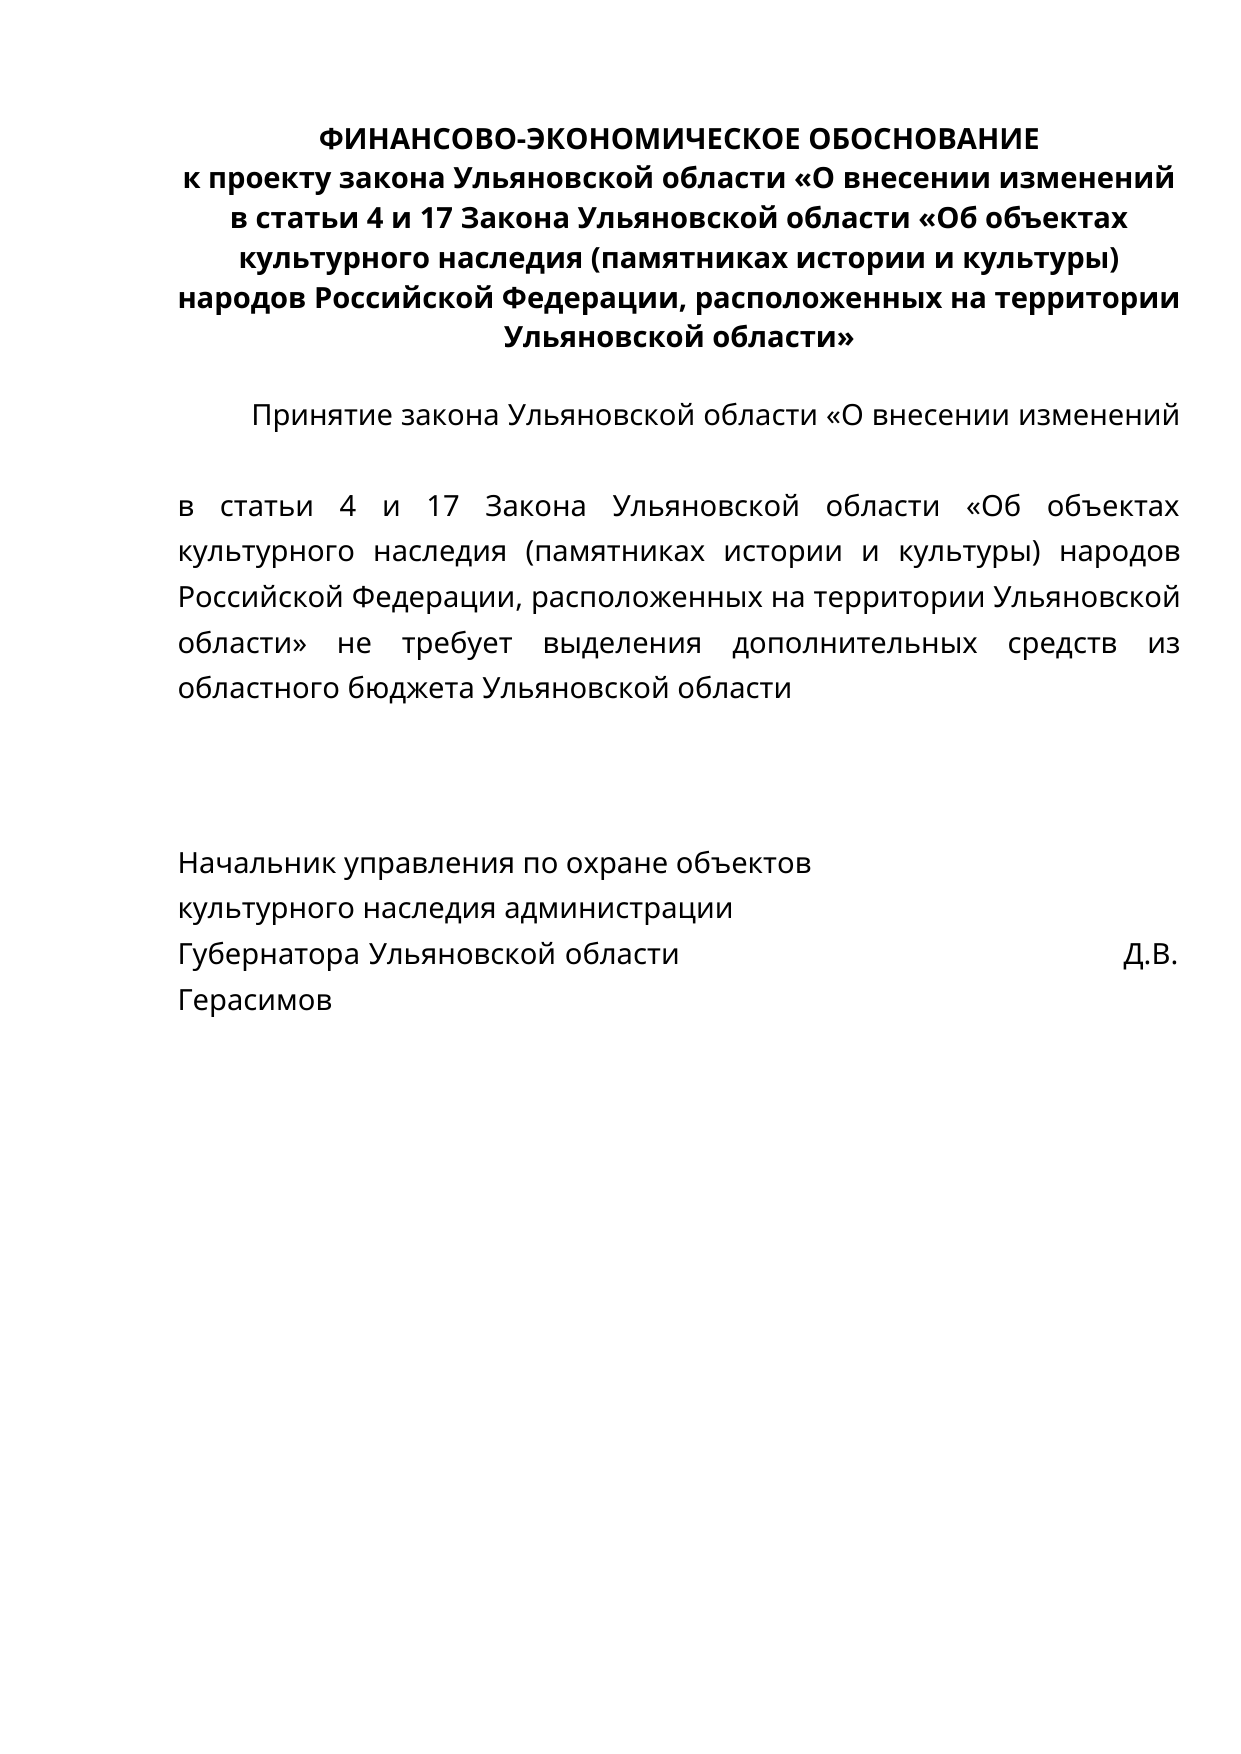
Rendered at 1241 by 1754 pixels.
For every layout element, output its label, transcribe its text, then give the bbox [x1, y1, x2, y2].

text культурного наследия администрации [177, 888, 1181, 927]
text Губернатора Ульяновской области Д.В. Герасимов [177, 933, 1181, 1019]
text Начальник управления по охране объектов [177, 842, 1181, 882]
text Принятие закона Ульяновской области «О внесении изменений в статьи 4 и 17 Закона Ульяновской области «Об объектах культурного наследия (памятниках истории и культуры) народов Российской Федерации, расположенных на территории Ульяновской области» не требует выделения дополнительных средств из областного бюджета Ульяновской области [177, 394, 1181, 707]
text к проекту закона Ульяновской области «О внесении изменений в статьи 4 и 17 Закона Ульяновской области «Об объектах культурного наследия (памятниках истории и культуры) народов Российской Федерации, расположенных на территории Ульяновской области» [177, 158, 1181, 356]
text ФИНАНСОВО-ЭКОНОМИЧЕСКОЕ ОБОСНОВАНИЕ [177, 118, 1181, 158]
